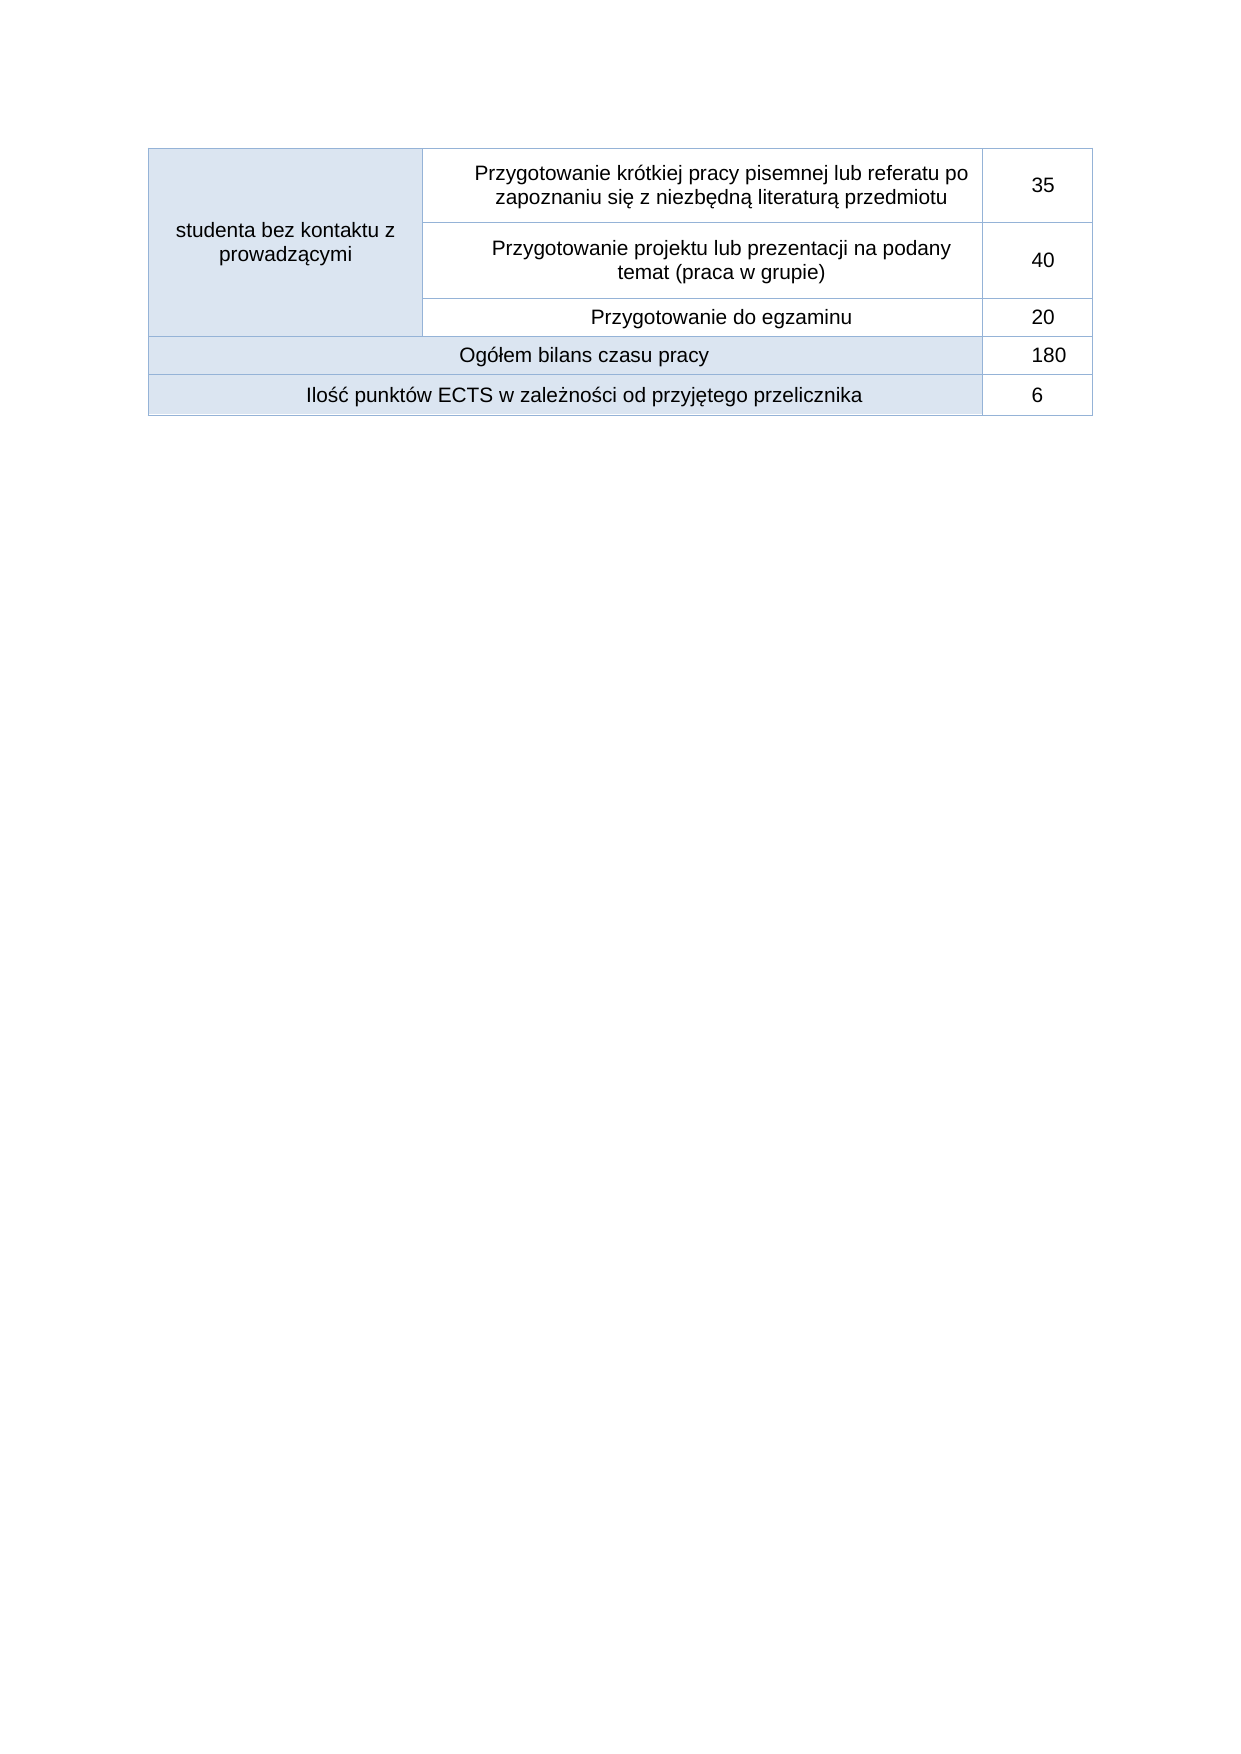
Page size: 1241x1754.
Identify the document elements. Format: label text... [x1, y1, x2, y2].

table_cell Przygotowanie do egzaminu [423, 299, 982, 336]
table_cell 180 [983, 337, 1092, 374]
table_cell Ilość punktów ECTS w zależności od przyjętego przelicznika [149, 375, 982, 414]
table_cell 6 [983, 375, 1092, 414]
table_cell 20 [983, 299, 1092, 336]
table_cell Ogółem bilans czasu pracy [149, 337, 982, 374]
table_cell Przygotowanie projektu lub prezentacji na podany temat (praca w grupie) [423, 223, 982, 298]
table_cell 40 [983, 223, 1092, 298]
table_cell 35 [983, 149, 1092, 222]
table_cell Przygotowanie krótkiej pracy pisemnej lub referatu po zapoznaniu się z niezbędną literaturą przedmiotu [423, 149, 982, 222]
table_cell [149, 149, 422, 336]
